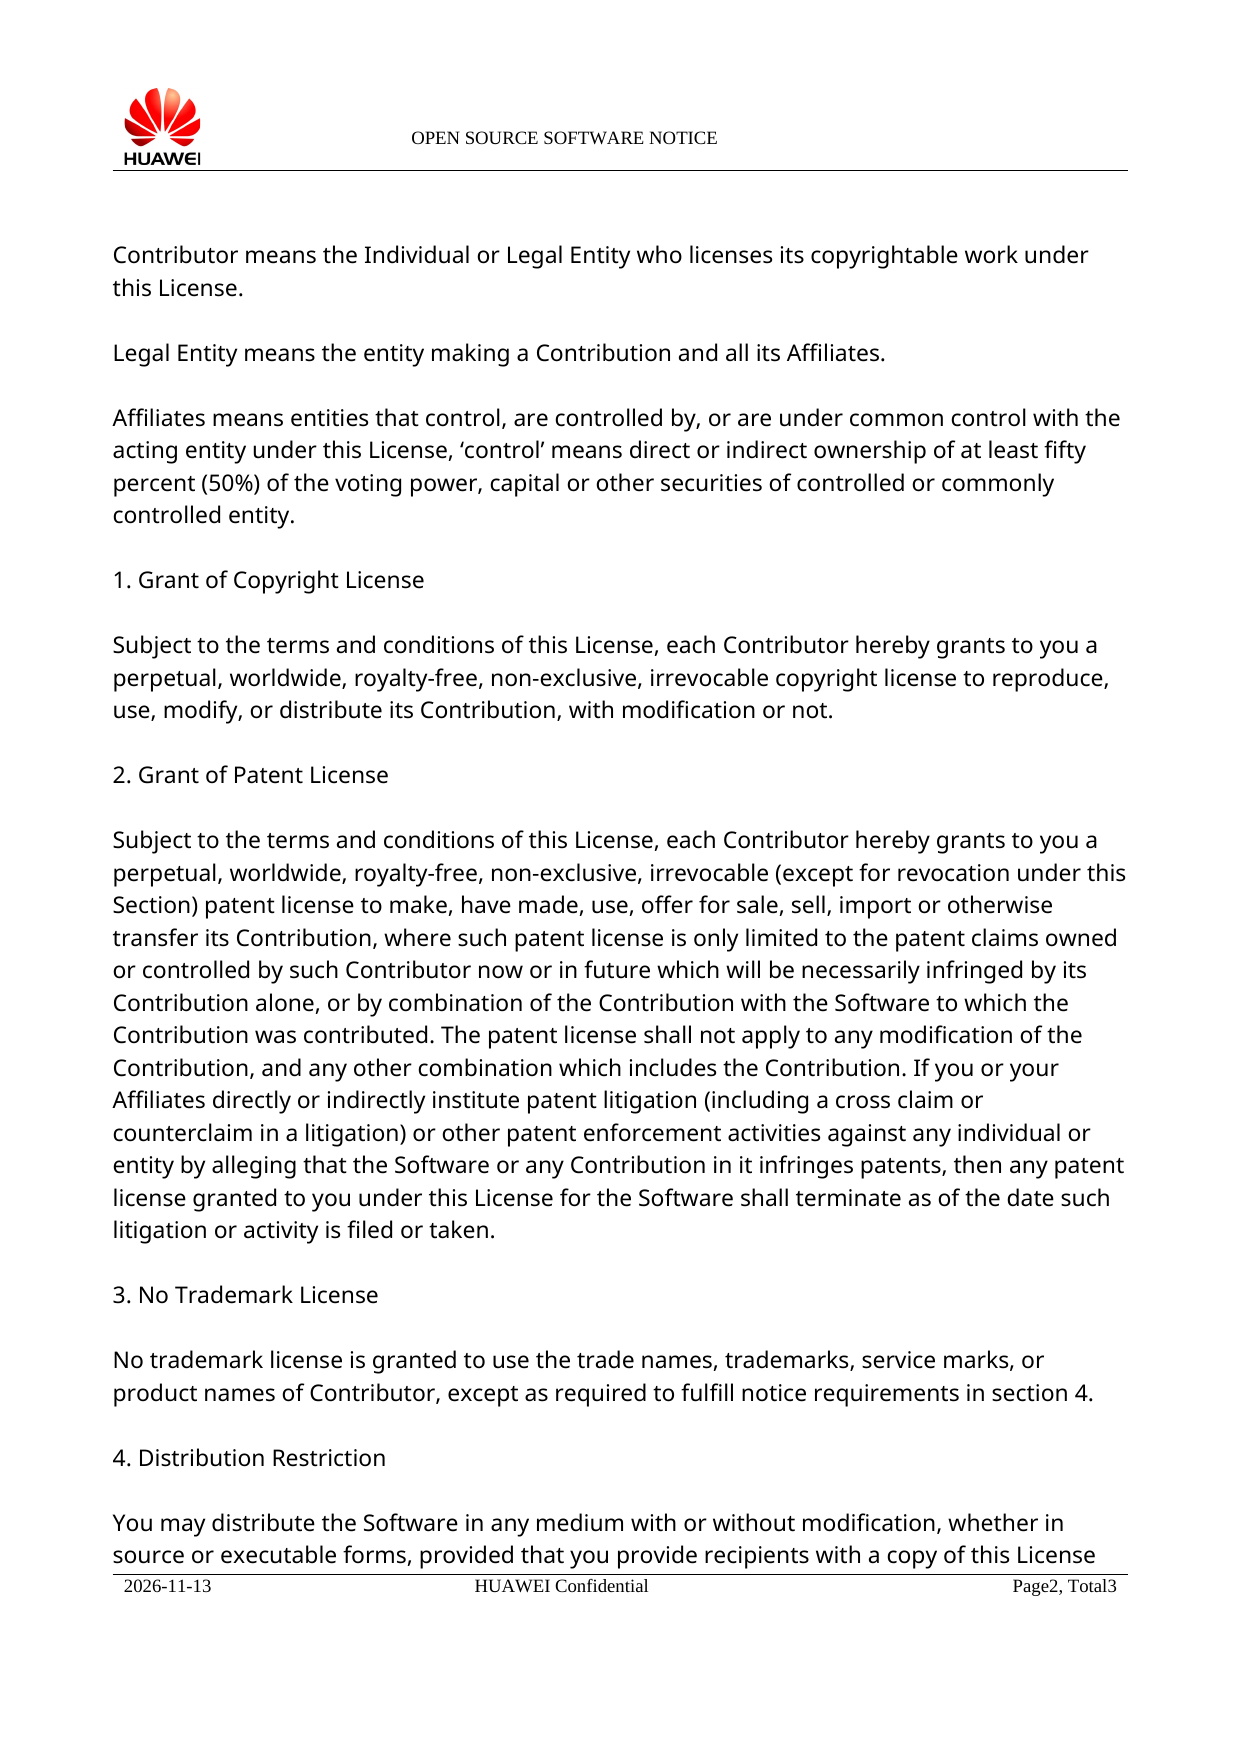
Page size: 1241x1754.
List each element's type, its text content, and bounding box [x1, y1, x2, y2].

text 1. Grant of Copyright License [112, 564, 1128, 596]
text 2. Grant of Patent License [112, 759, 1128, 791]
text Affiliates means entities that control, are controlled by, or are under common control with the acting entity under this License, ‘control’ means direct or indirect ownership of at least fifty percent (50%) of the voting power, capital or other securities of controlled or commonly controlled entity. [112, 401, 1128, 531]
text Subject to the terms and conditions of this License, each Contributor hereby grants to you a perpetual, worldwide, royalty-free, non-exclusive, irrevocable (except for revocation under this Section) patent license to make, have made, use, offer for sale, sell, import or otherwise transfer its Contribution, where such patent license is only limited to the patent claims owned or controlled by such Contributor now or in future which will be necessarily infringed by its Contribution alone, or by combination of the Contribution with the Software to which the Contribution was contributed. The patent license shall not apply to any modification of the Contribution, and any other combination which includes the Contribution. If you or your Affiliates directly or indirectly institute patent litigation (including a cross claim or counterclaim in a litigation) or other patent enforcement activities against any individual or entity by alleging that the Software or any Contribution in it infringes patents, then any patent license granted to you under this License for the Software shall terminate as of the date such litigation or activity is filed or taken. [112, 824, 1128, 1246]
text Legal Entity means the entity making a Contribution and all its Affiliates. [112, 336, 1128, 369]
text No trademark license is granted to use the trade names, trademarks, service marks, or product names of Contributor, except as required to fulfill notice requirements in section 4. [112, 1344, 1128, 1409]
text Subject to the terms and conditions of this License, each Contributor hereby grants to you a perpetual, worldwide, royalty-free, non-exclusive, irrevocable copyright license to reproduce, use, modify, or distribute its Contribution, with modification or not. [112, 629, 1128, 726]
text 3. No Trademark License [112, 1279, 1128, 1311]
picture [124, 88, 201, 165]
text 4. Distribution Restriction [112, 1441, 1128, 1474]
text Contributor means the Individual or Legal Entity who licenses its copyrightable work under this License. [112, 239, 1128, 304]
